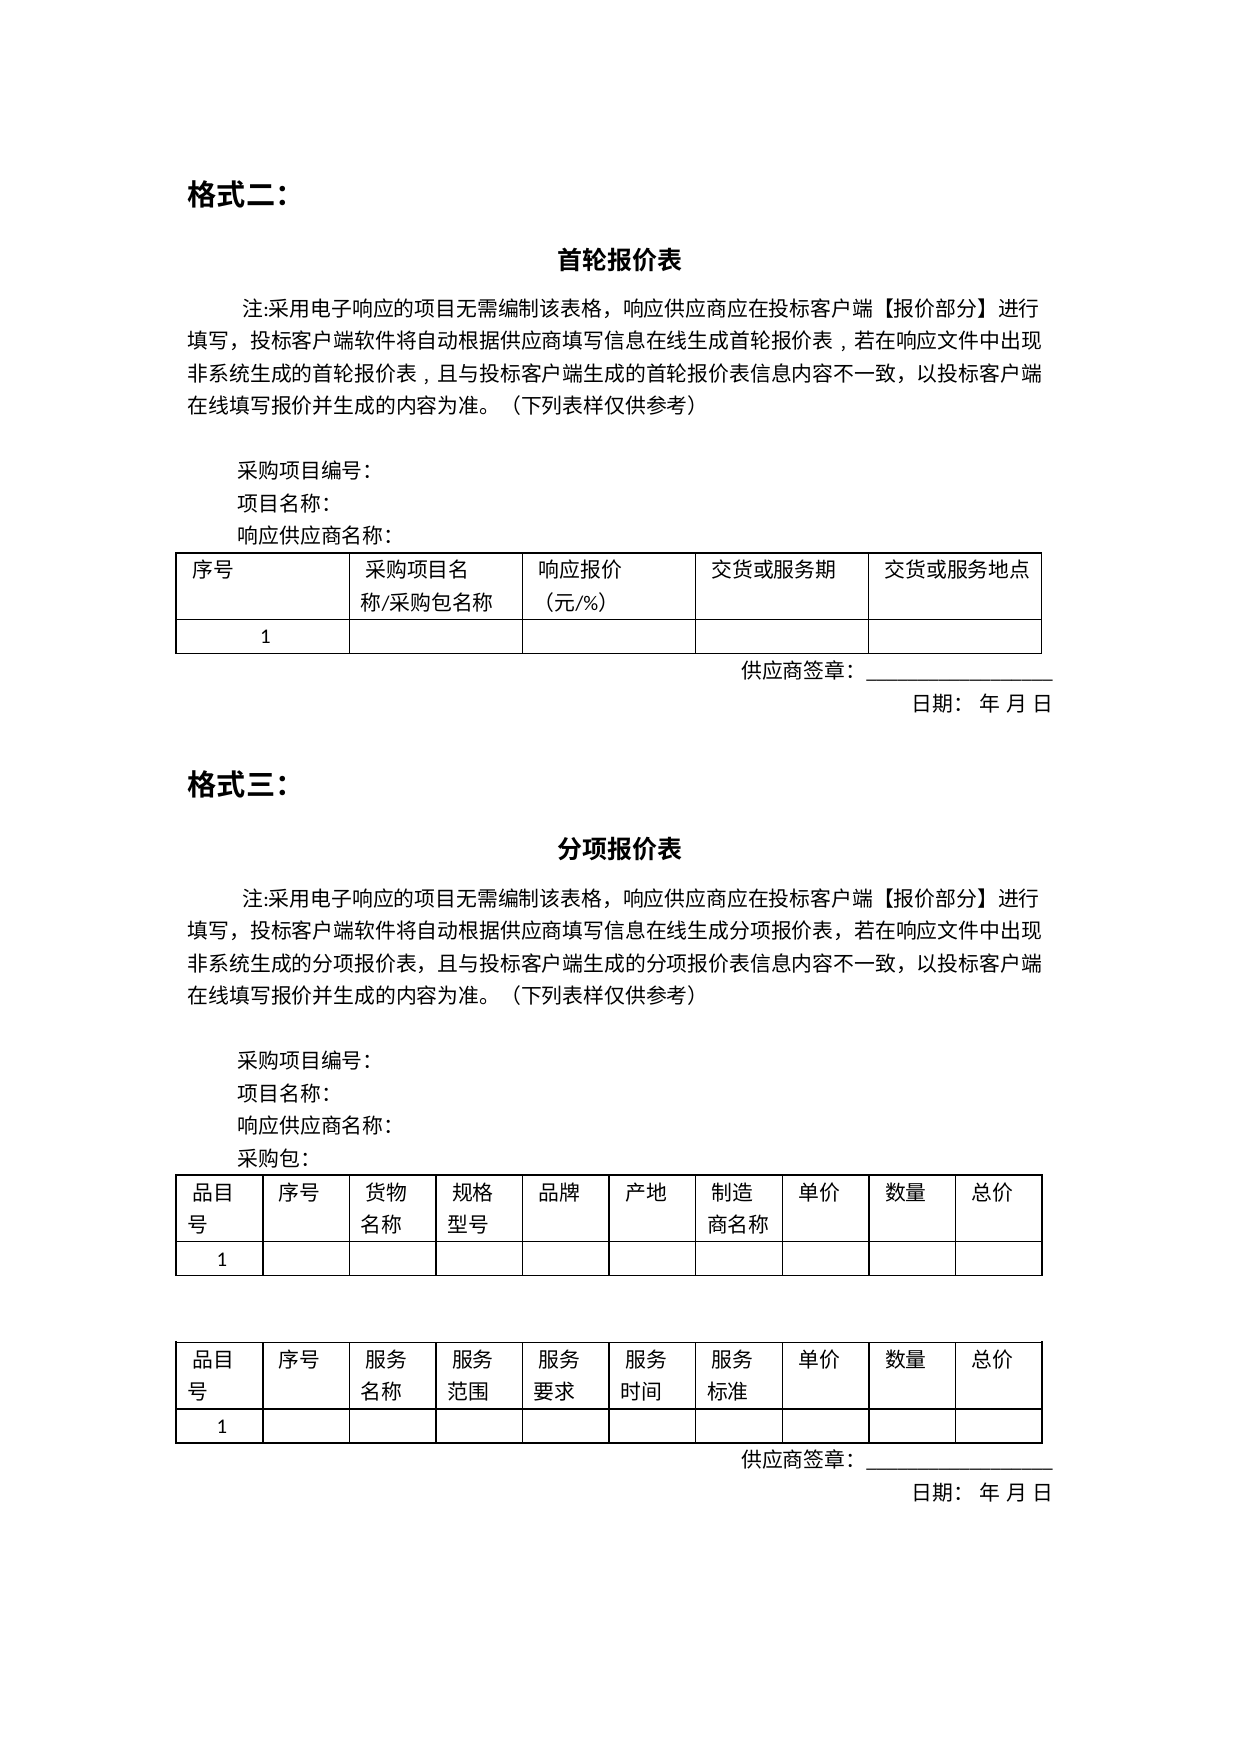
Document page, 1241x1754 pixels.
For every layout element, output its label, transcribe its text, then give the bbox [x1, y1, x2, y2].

table_header 服务时间 [610, 1343, 695, 1408]
table_header 总价 [956, 1176, 1041, 1241]
table_cell [956, 1410, 1041, 1442]
table_cell [696, 1242, 782, 1275]
table_cell [610, 1242, 695, 1275]
table_cell [956, 1242, 1041, 1275]
table_header 总价 [956, 1343, 1041, 1408]
table_cell [523, 1410, 608, 1442]
table_header 数量 [870, 1343, 955, 1408]
table_cell [264, 1410, 349, 1442]
table_cell 1 [177, 1410, 262, 1442]
table_header 服务名称 [350, 1343, 435, 1408]
table_header 品牌 [523, 1176, 608, 1241]
table_header 响应报价（元/%） [523, 554, 695, 618]
text 分项报价表 [187, 817, 1053, 882]
table_cell [350, 1410, 435, 1442]
text 注:采用电子响应的项目无需编制该表格，响应供应商应在投标客户端【报价部分】进行填写，投标客户端软件将自动根据供应商填写信息在线生成分项报价表，若在响应文件中出现非系统生成的分项报价表，且与投标客户端生成的分项报价表信息内容不一致，以投标客户端在线填写报价并生成的内容为准。（下列表样仅供参考） [187, 882, 1053, 1044]
table_cell [437, 1242, 522, 1275]
table_header 采购项目名称/采购包名称 [350, 554, 522, 618]
table_header 单价 [783, 1176, 868, 1241]
text 项目名称： [187, 1077, 1053, 1109]
table_header 制造商名称 [696, 1176, 782, 1241]
text 采购项目编号： [187, 1044, 1053, 1077]
table_cell 1 [177, 620, 349, 653]
table_header 货物名称 [350, 1176, 435, 1241]
table_header 序号 [264, 1343, 349, 1408]
text 响应供应商名称： [187, 519, 1053, 552]
table_header 序号 [264, 1176, 349, 1241]
table_header 品目号 [177, 1343, 262, 1408]
text 注:采用电子响应的项目无需编制该表格，响应供应商应在投标客户端【报价部分】进行填写，投标客户端软件将自动根据供应商填写信息在线生成首轮报价表﹐若在响应文件中出现非系统生成的首轮报价表﹐且与投标客户端生成的首轮报价表信息内容不一致，以投标客户端在线填写报价并生成的内容为准。（下列表样仅供参考） [187, 292, 1053, 454]
table_cell [350, 1242, 435, 1275]
table_cell 1 [177, 1242, 262, 1275]
table_header 品目号 [177, 1176, 262, 1241]
text 日期： 年 月 日 [187, 687, 1053, 719]
table_cell [264, 1242, 349, 1275]
table_cell [696, 1410, 782, 1442]
text 采购包： [187, 1142, 1053, 1174]
table_header 交货或服务期 [696, 554, 868, 618]
table_cell [870, 1242, 955, 1275]
table_cell [870, 1410, 955, 1442]
table_cell [783, 1242, 868, 1275]
table_cell [869, 620, 1041, 653]
text 格式三： [187, 752, 1053, 817]
table_cell [696, 620, 868, 653]
text 响应供应商名称： [187, 1109, 1053, 1142]
table_cell [523, 620, 695, 653]
text 供应商签章：__________________ [187, 1443, 1053, 1476]
text 供应商签章：__________________ [187, 654, 1053, 687]
table_header 数量 [870, 1176, 955, 1241]
table_header 序号 [177, 554, 349, 618]
text 日期： 年 月 日 [187, 1476, 1053, 1508]
text 格式二： [187, 162, 1053, 227]
table_cell [350, 620, 522, 653]
table_header 服务范围 [437, 1343, 522, 1408]
text 采购项目编号： [187, 454, 1053, 487]
text 项目名称： [187, 487, 1053, 519]
table_header 服务要求 [523, 1343, 608, 1408]
table_cell [437, 1410, 522, 1442]
table_cell [783, 1410, 868, 1442]
table_header 服务标准 [696, 1343, 782, 1408]
table_header 产地 [610, 1176, 695, 1241]
table_cell [523, 1242, 608, 1275]
table_header 规格型号 [437, 1176, 522, 1241]
text 首轮报价表 [187, 227, 1053, 292]
table_cell [610, 1410, 695, 1442]
table_header 交货或服务地点 [869, 554, 1041, 618]
table_header 单价 [783, 1343, 868, 1408]
